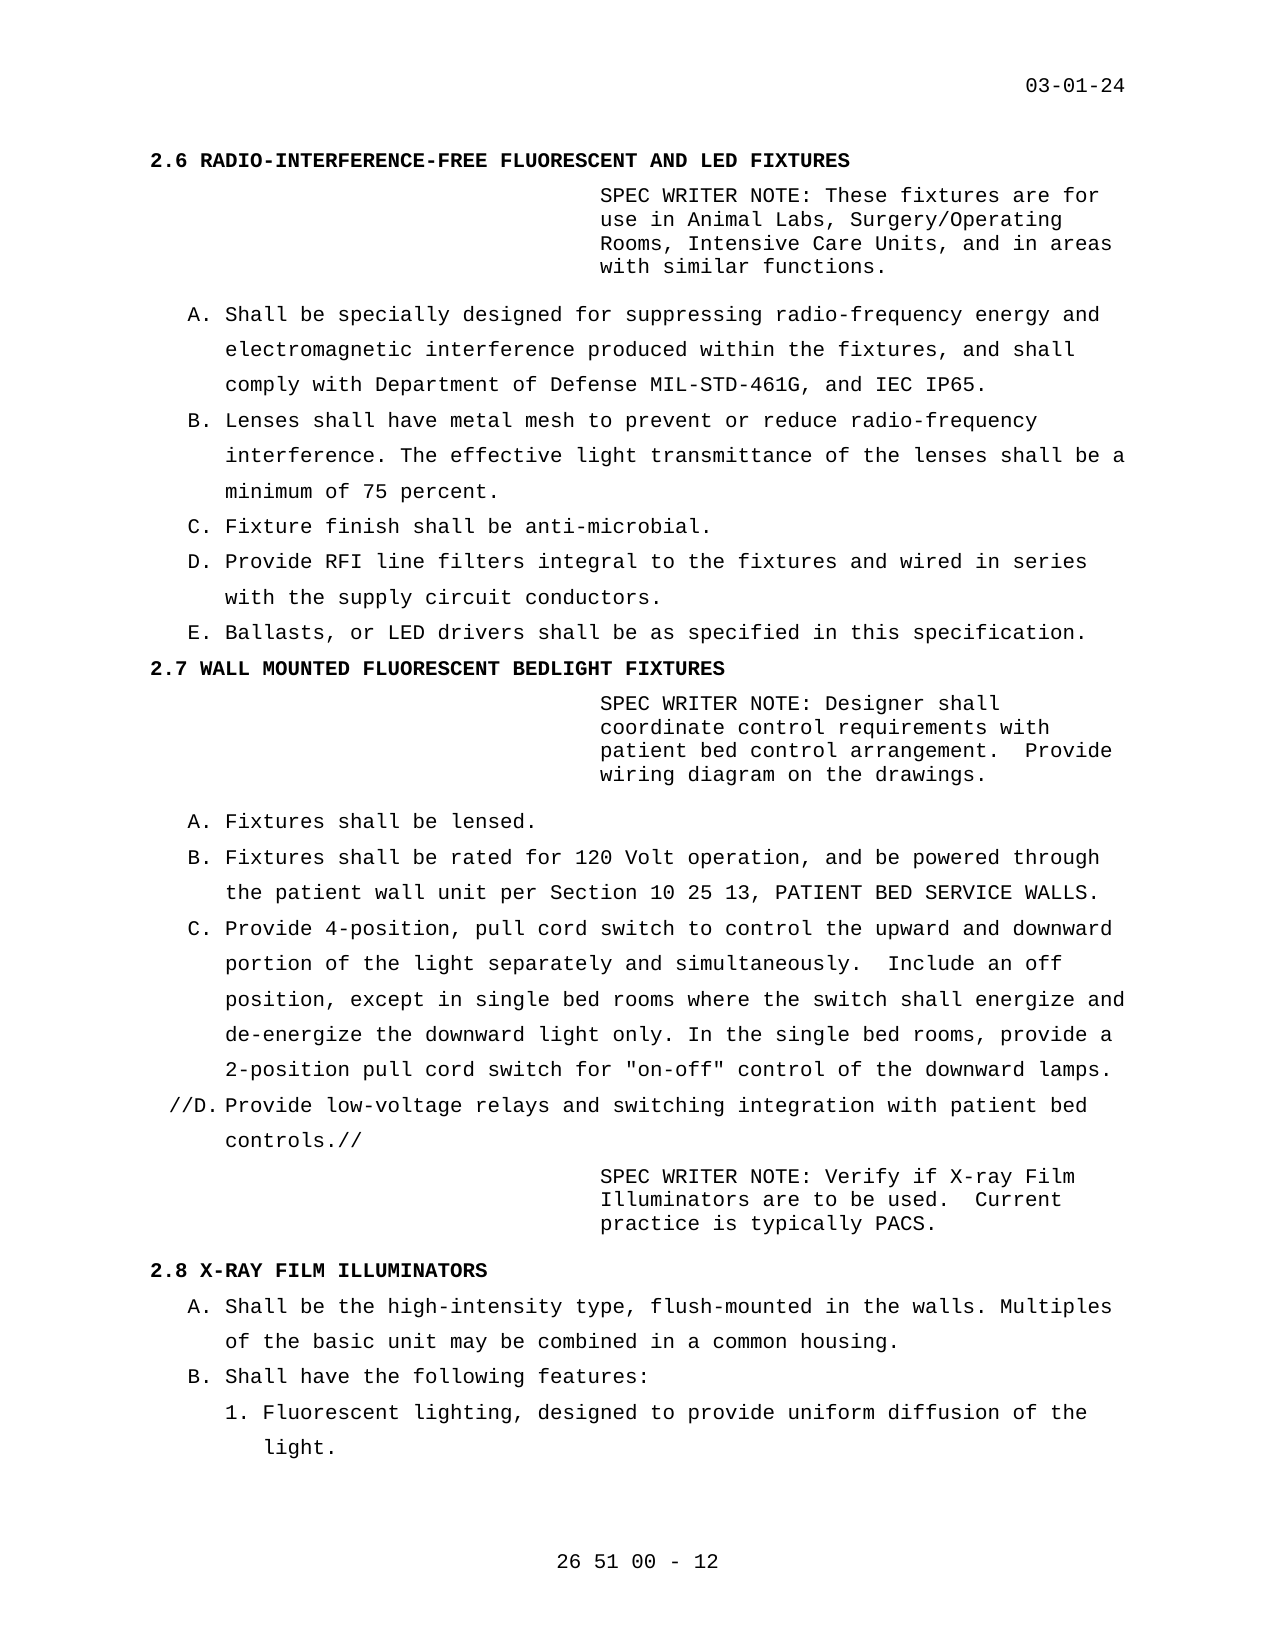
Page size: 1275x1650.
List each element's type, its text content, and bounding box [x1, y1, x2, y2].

text SPEC WRITER NOTE: These fixtures are for use in Animal Labs, Surgery/Operating Rooms, Intensive Care Units, and in areas with similar functions. [600, 185, 1125, 280]
text SPEC WRITER NOTE: Verify if X-ray Film Illuminators are to be used. Current practice is typically PACS. [600, 1166, 1125, 1237]
text A. Fixtures shall be lensed. [187, 811, 1125, 835]
text D. Provide RFI line filters integral to the fixtures and wired in series with the supply circuit conductors. [187, 552, 1125, 611]
text E. Ballasts, or LED drivers shall be as specified in this specification. [187, 622, 1125, 646]
text C. Fixture finish shall be anti-microbial. [187, 516, 1125, 540]
text A. Shall be specially designed for suppressing radio-frequency energy and electromagnetic interference produced within the fixtures, and shall comply with Department of Defense MIL-STD-461G, and IEC IP65. [187, 304, 1125, 398]
text B. Lenses shall have metal mesh to prevent or reduce radio-frequency interference. The effective light transmittance of the lenses shall be a minimum of 75 percent. [187, 410, 1125, 504]
text B. Shall have the following features: [187, 1366, 1125, 1390]
text SPEC WRITER NOTE: Designer shall coordinate control requirements with patient bed control arrangement. Provide wiring diagram on the drawings. [600, 693, 1125, 788]
text C. Provide 4-position, pull cord switch to control the upward and downward portion of the light separately and simultaneously. Include an off position, except in single bed rooms where the switch shall energize and de-energize the downward light only. In the single bed rooms, provide a 2-position pull cord switch for "on-off" control of the downward lamps. [187, 918, 1125, 1083]
text A. Shall be the high-intensity type, flush-mounted in the walls. Multiples of the basic unit may be combined in a common housing. [187, 1296, 1125, 1355]
text 1. Fluorescent lighting, designed to provide uniform diffusion of the light. [225, 1402, 1125, 1461]
text 2.7 wall mounted fluorescent bedlight fixtures [150, 658, 1125, 681]
text 2.8 X-RAY FILM ILLUMINATORS [150, 1260, 1125, 1284]
text B. Fixtures shall be rated for 120 Volt operation, and be powered through the patient wall unit per Section 10 25 13, PATIENT BED SERVICE WALLS. [187, 847, 1125, 906]
text 2.6 RADIO-INTERFERENCE-FREE FLUORESCENT and LED FIXTURES [150, 150, 1125, 174]
text //D. Provide low-voltage relays and switching integration with patient bed controls.// [169, 1095, 1125, 1154]
